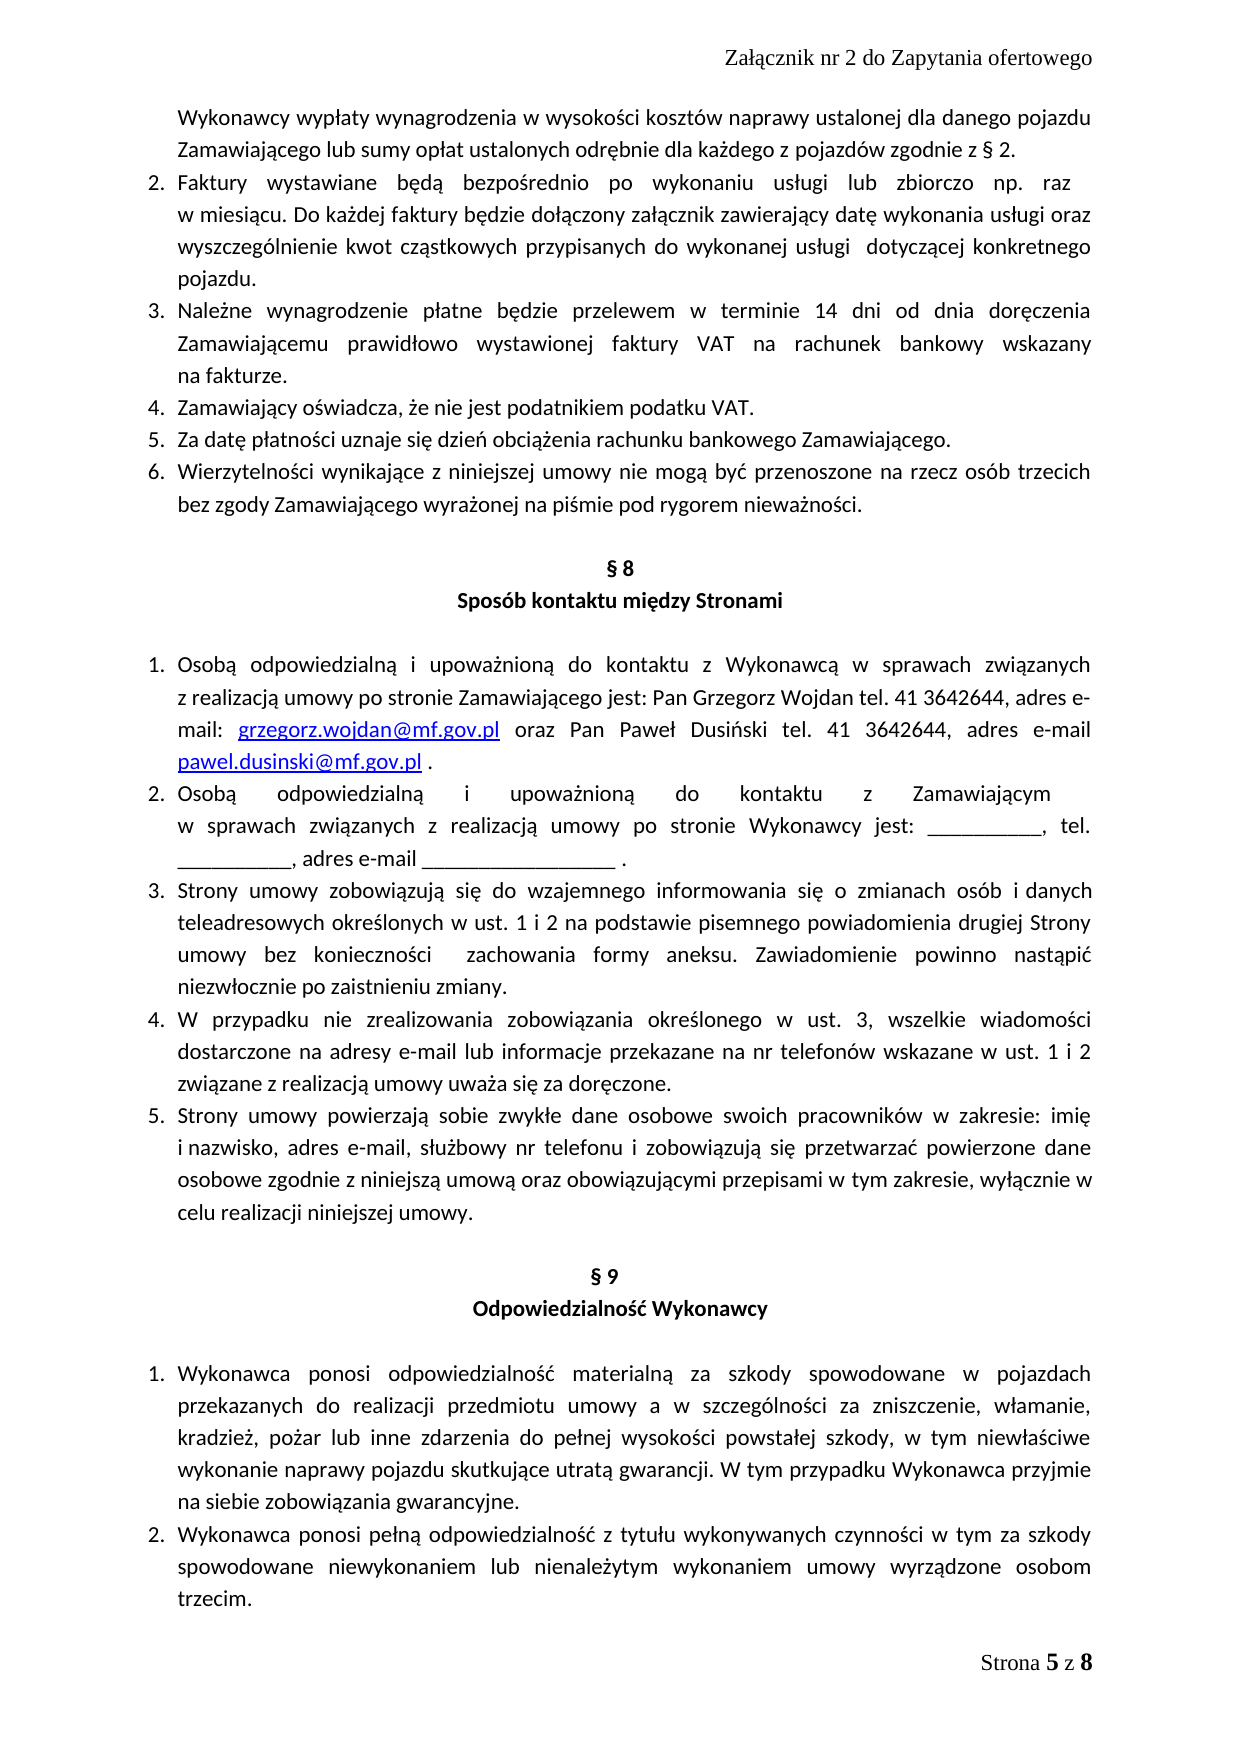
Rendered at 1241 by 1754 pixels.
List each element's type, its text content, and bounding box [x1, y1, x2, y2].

list Strony umowy powierzają sobie zwykłe dane osobowe swoich pracowników w zakresie: imię i nazwisko, adres e-mail, służbowy nr telefonu i zobowiązują się przetwarzać powierzone dane osobowe zgodnie z niniejszą umową oraz obowiązującymi przepisami w tym zakresie, wyłącznie w celu realizacji niniejszej umowy. [148, 1101, 1093, 1226]
list Wykonawca ponosi odpowiedzialność materialną za szkody spowodowane w pojazdach przekazanych do realizacji przedmiotu umowy a w szczególności za zniszczenie, włamanie, kradzież, pożar lub inne zdarzenia do pełnej wysokości powstałej szkody, w tym niewłaściwe wykonanie naprawy pojazdu skutkujące utratą gwarancji. W tym przypadku Wykonawca przyjmie na siebie zobowiązania gwarancyjne. [148, 1359, 1093, 1516]
text Odpowiedzialność Wykonawcy [148, 1294, 1093, 1322]
list Strony umowy zobowiązują się do wzajemnego informowania się o zmianach osób i danych teleadresowych określonych w ust. 1 i 2 na podstawie pisemnego powiadomienia drugiej Strony umowy bez konieczności zachowania formy aneksu. Zawiadomienie powinno nastąpić niezwłocznie po zaistnieniu zmiany. [148, 876, 1093, 1001]
text § 8 [148, 554, 1093, 582]
list Należne wynagrodzenie płatne będzie przelewem w terminie 14 dni od dnia doręczenia Zamawiającemu prawidłowo wystawionej faktury VAT na rachunek bankowy wskazany na fakturze. [148, 297, 1093, 389]
list W przypadku nie zrealizowania zobowiązania określonego w ust. 3, wszelkie wiadomości dostarczone na adresy e-mail lub informacje przekazane na nr telefonów wskazane w ust. 1 i 2 związane z realizacją umowy uważa się za doręczone. [148, 1005, 1093, 1097]
text Sposób kontaktu między Stronami [148, 586, 1093, 614]
list Wierzytelności wynikające z niniejszej umowy nie mogą być przenoszone na rzecz osób trzecich bez zgody Zamawiającego wyrażonej na piśmie pod rygorem nieważności. [148, 457, 1093, 518]
list Faktury wystawiane będą bezpośrednio po wykonaniu usługi lub zbiorczo np. raz w miesiącu. Do każdej faktury będzie dołączony załącznik zawierający datę wykonania usługi oraz wyszczególnienie kwot cząstkowych przypisanych do wykonanej usługi dotyczącej konkretnego pojazdu. [148, 168, 1093, 292]
list Osobą odpowiedzialną i upoważnioną do kontaktu z Wykonawcą w sprawach związanych z realizacją umowy po stronie Zamawiającego jest: Pan Grzegorz Wojdan tel. 41 3642644, adres e-mail: grzegorz.wojdan@mf.gov.pl oraz Pan Paweł Dusiński tel. 41 3642644, adres e-mail pawel.dusinski@mf.gov.pl . [148, 651, 1093, 775]
text § 9 [516, 1262, 1093, 1290]
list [148, 103, 1093, 164]
list Za datę płatności uznaje się dzień obciążenia rachunku bankowego Zamawiającego. [148, 425, 1093, 453]
list Zamawiający oświadcza, że nie jest podatnikiem podatku VAT. [148, 393, 1093, 421]
list Osobą odpowiedzialną i upoważnioną do kontaktu z Zamawiającym w sprawach związanych z realizacją umowy po stronie Wykonawcy jest: __________, tel. __________, adres e-mail _________________ . [148, 779, 1093, 872]
list Wykonawca ponosi pełną odpowiedzialność z tytułu wykonywanych czynności w tym za szkody spowodowane niewykonaniem lub nienależytym wykonaniem umowy wyrządzone osobom trzecim. [148, 1520, 1093, 1612]
